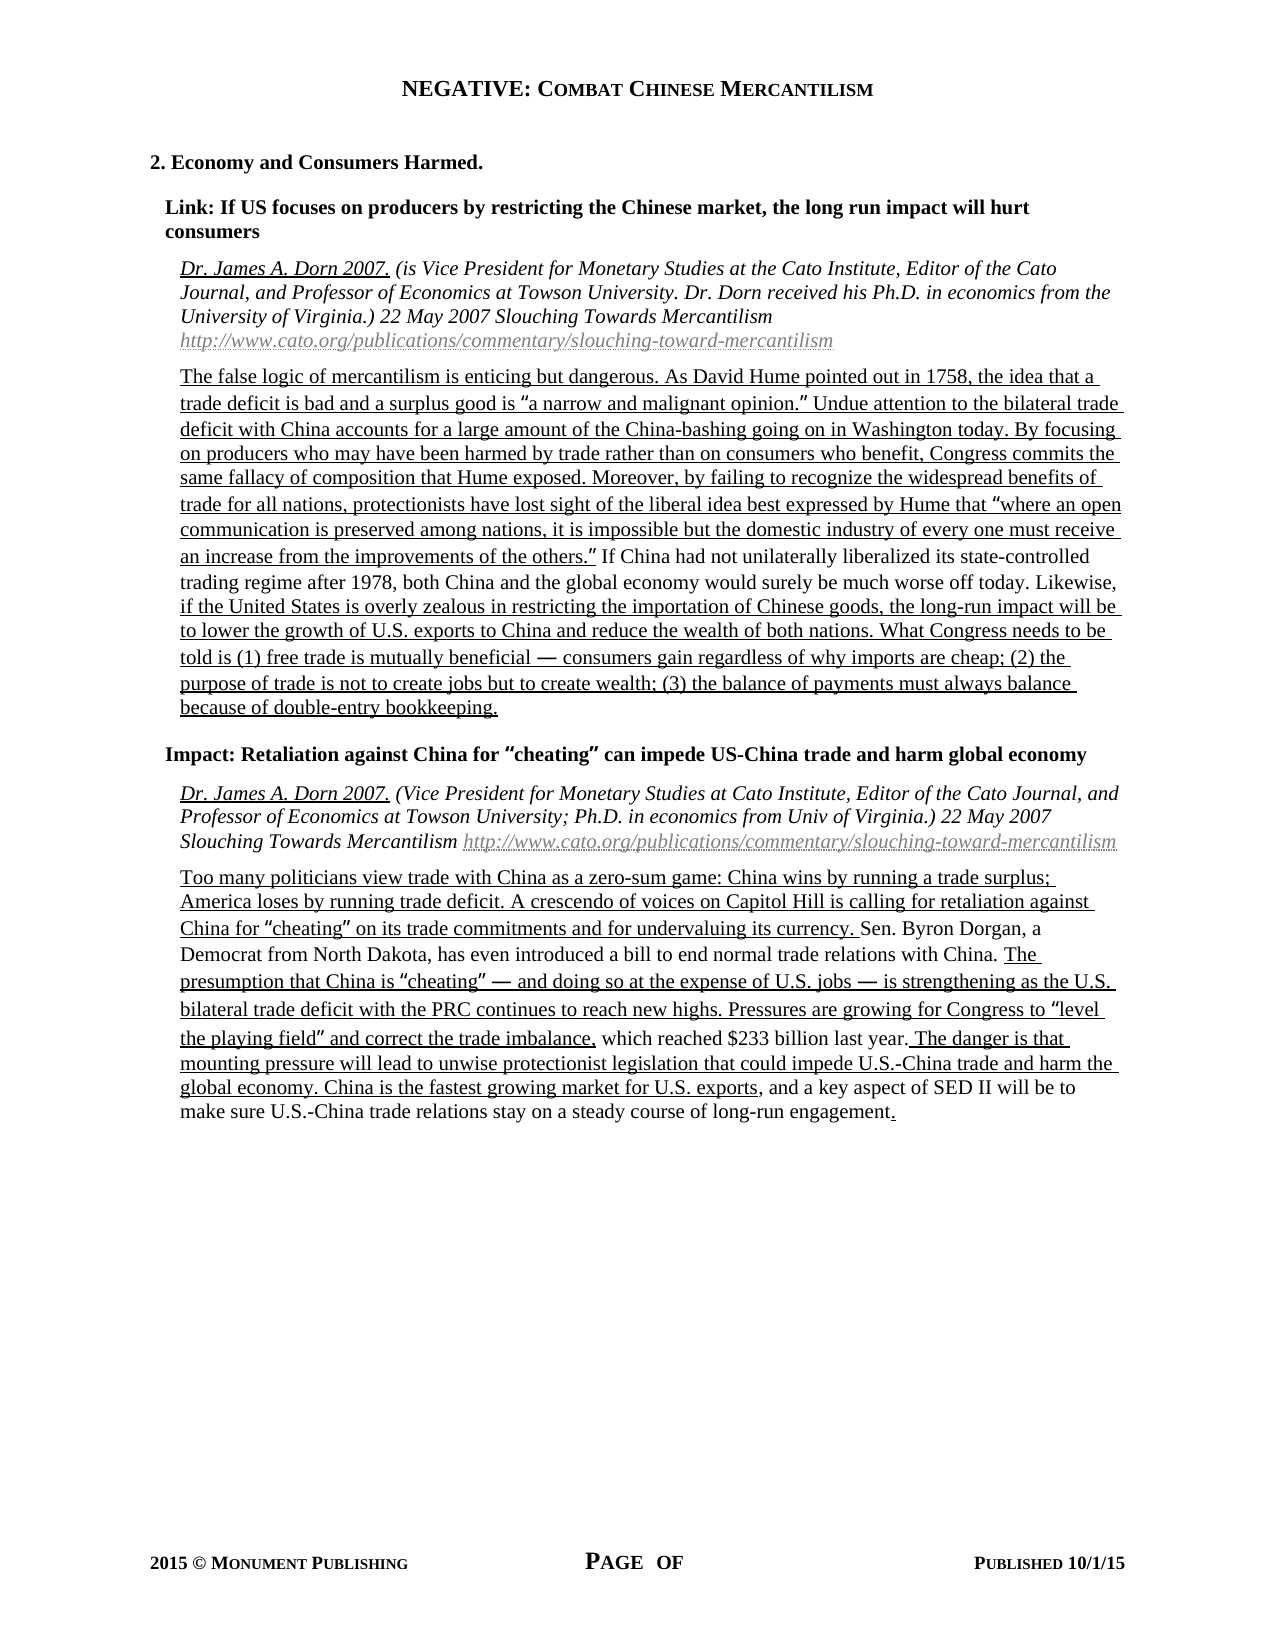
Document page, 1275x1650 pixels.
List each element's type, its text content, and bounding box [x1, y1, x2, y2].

text 2. Economy and Consumers Harmed. [150, 150, 1125, 174]
text Dr. James A. Dorn 2007. (Vice President for Monetary Studies at Cato Institute, Editor of the Cato Journal, and Professor of Economics at Towson University; Ph.D. in economics from Univ of Virginia.) 22 May 2007 Slouching Towards Mercantilism http://www.cato.org/publications/commentary/slouching-toward-mercantilism [180, 780, 1125, 853]
text Impact: Retaliation against China for “cheating” can impede US-China trade and harm global economy [165, 739, 1125, 768]
text The false logic of mercantilism is enticing but dangerous. As David Hume pointed out in 1758, the idea that a trade deficit is bad and a surplus good is “a narrow and malignant opinion.” Undue attention to the bilateral trade deficit with China accounts for a large amount of the China-bashing going on in Washington today. By focusing on producers who may have been harmed by trade rather than on consumers who benefit, Congress commits the same fallacy of composition that Hume exposed. Moreover, by failing to recognize the widespread benefits of trade for all nations, protectionists have lost sight of the liberal idea best expressed by Hume that “where an open communication is preserved among nations, it is impossible but the domestic industry of every one must receive an increase from the improvements of the others.” If China had not unilaterally liberalized its state-controlled trading regime after 1978, both China and the global economy would surely be much worse off today. Likewise, if the United States is overly zealous in restricting the importation of Chinese goods, the long-run impact will be to lower the growth of U.S. exports to China and reduce the wealth of both nations. What Congress needs to be told is (1) free trade is mutually beneficial — consumers gain regardless of why imports are cheap; (2) the purpose of trade is not to create jobs but to create wealth; (3) the balance of payments must always balance because of double-entry bookkeeping. [180, 364, 1125, 719]
text Link: If US focuses on producers by restricting the Chinese market, the long run impact will hurt consumers [165, 195, 1125, 243]
text Too many politicians view trade with China as a zero-sum game: China wins by running a trade surplus; America loses by running trade deficit. A crescendo of voices on Capitol Hill is calling for retaliation against China for “cheating” on its trade commitments and for undervaluing its currency. Sen. Byron Dorgan, a Democrat from North Dakota, has even introduced a bill to end normal trade relations with China. The presumption that China is “cheating” — and doing so at the expense of U.S. jobs — is strengthening as the U.S. bilateral trade deficit with the PRC continues to reach new highs. Pressures are growing for Congress to “level the playing field” and correct the trade imbalance, which reached $233 billion last year. The danger is that mounting pressure will lead to unwise protectionist legislation that could impede U.S.-China trade and harm the global economy. China is the fastest growing market for U.S. exports, and a key aspect of SED II will be to make sure U.S.-China trade relations stay on a steady course of long-run engagement. [180, 865, 1125, 1123]
text Dr. James A. Dorn 2007. (is Vice President for Monetary Studies at the Cato Institute, Editor of the Cato Journal, and Professor of Economics at Towson University. Dr. Dorn received his Ph.D. in economics from the University of Virginia.) 22 May 2007 Slouching Towards Mercantilism http://www.cato.org/publications/commentary/slouching-toward-mercantilism [180, 256, 1125, 352]
